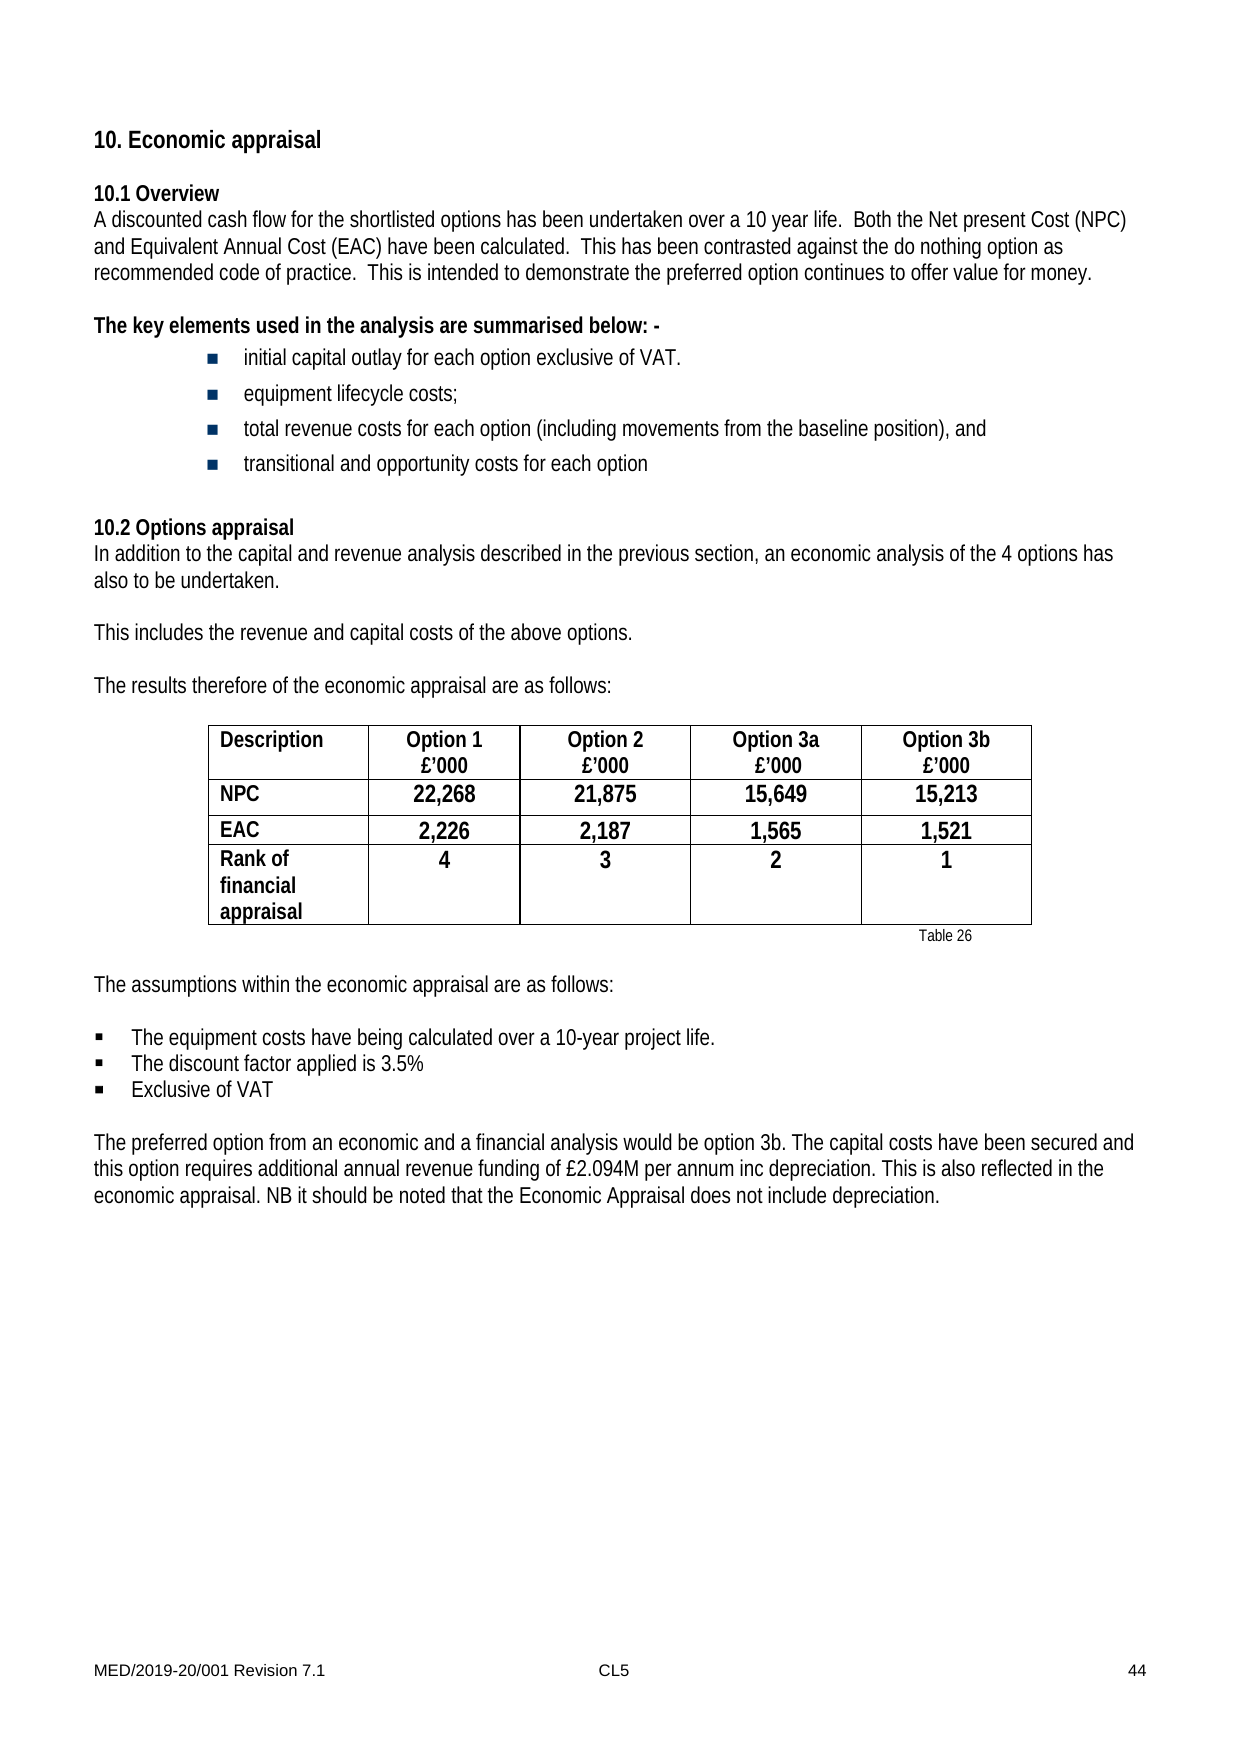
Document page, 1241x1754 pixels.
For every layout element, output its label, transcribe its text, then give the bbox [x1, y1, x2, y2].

list equipment lifecycle costs; [206, 379, 1146, 406]
list Exclusive of VAT [94, 1076, 1048, 1103]
table_cell 1 [862, 845, 1031, 924]
text The assumptions within the economic appraisal are as follows: [94, 971, 1146, 997]
text The preferred option from an economic and a financial analysis would be option 3b. The capital costs have been secured and this option requires additional annual revenue funding of £2.094M per annum inc depreciation. This is also reflected in the economic appraisal. NB it should be noted that the Economic Appraisal does not include depreciation. [94, 1129, 1146, 1208]
table_cell 2,226 [369, 816, 519, 844]
text This includes the revenue and capital costs of the above options. [94, 619, 1146, 646]
table_cell 15,649 [691, 780, 861, 814]
table_cell 22,268 [369, 780, 519, 814]
text Table 26 [94, 925, 1146, 944]
table_cell 4 [369, 845, 519, 924]
text A discounted cash flow for the shortlisted options has been undertaken over a 10 year life. Both the Net present Cost (NPC) and Equivalent Annual Cost (EAC) have been calculated. This has been contrasted against the do nothing option as recommended code of practice. This is intended to demonstrate the preferred option continues to offer value for money. [94, 206, 1146, 285]
table_header Option 2 £’000 [521, 726, 690, 778]
table_cell 1,565 [691, 816, 861, 844]
list transitional and opportunity costs for each option [206, 450, 1146, 476]
text The results therefore of the economic appraisal are as follows: [94, 672, 1146, 698]
table_cell EAC [209, 816, 368, 844]
table_cell 3 [521, 845, 690, 924]
table_cell 15,213 [862, 780, 1031, 814]
subtitle 10.1 Overview [94, 180, 1146, 206]
subtitle 10.2 Options appraisal [94, 514, 1146, 540]
table_cell 21,875 [521, 780, 690, 814]
text The key elements used in the analysis are summarised below: - [94, 312, 1146, 338]
table_cell 2,187 [521, 816, 690, 844]
text In addition to the capital and revenue analysis described in the previous section, an economic analysis of the 4 options has also to be undertaken. [94, 540, 1146, 593]
table_cell 1,521 [862, 816, 1031, 844]
table_header Option 1 £’000 [369, 726, 519, 778]
list The discount factor applied is 3.5% [94, 1050, 1146, 1076]
table_header Option 3b £’000 [862, 726, 1031, 778]
list The equipment costs have being calculated over a 10-year project life. [94, 1024, 1146, 1050]
table_header Description [209, 726, 368, 778]
table_header Option 3a £’000 [691, 726, 861, 778]
list initial capital outlay for each option exclusive of VAT. [206, 344, 1146, 371]
list total revenue costs for each option (including movements from the baseline position), and [206, 415, 1146, 441]
table_cell Rank of financial appraisal [209, 845, 368, 924]
table_cell 2 [691, 845, 861, 924]
table_cell NPC [209, 780, 368, 814]
subtitle 10. Economic appraisal [94, 125, 1146, 154]
